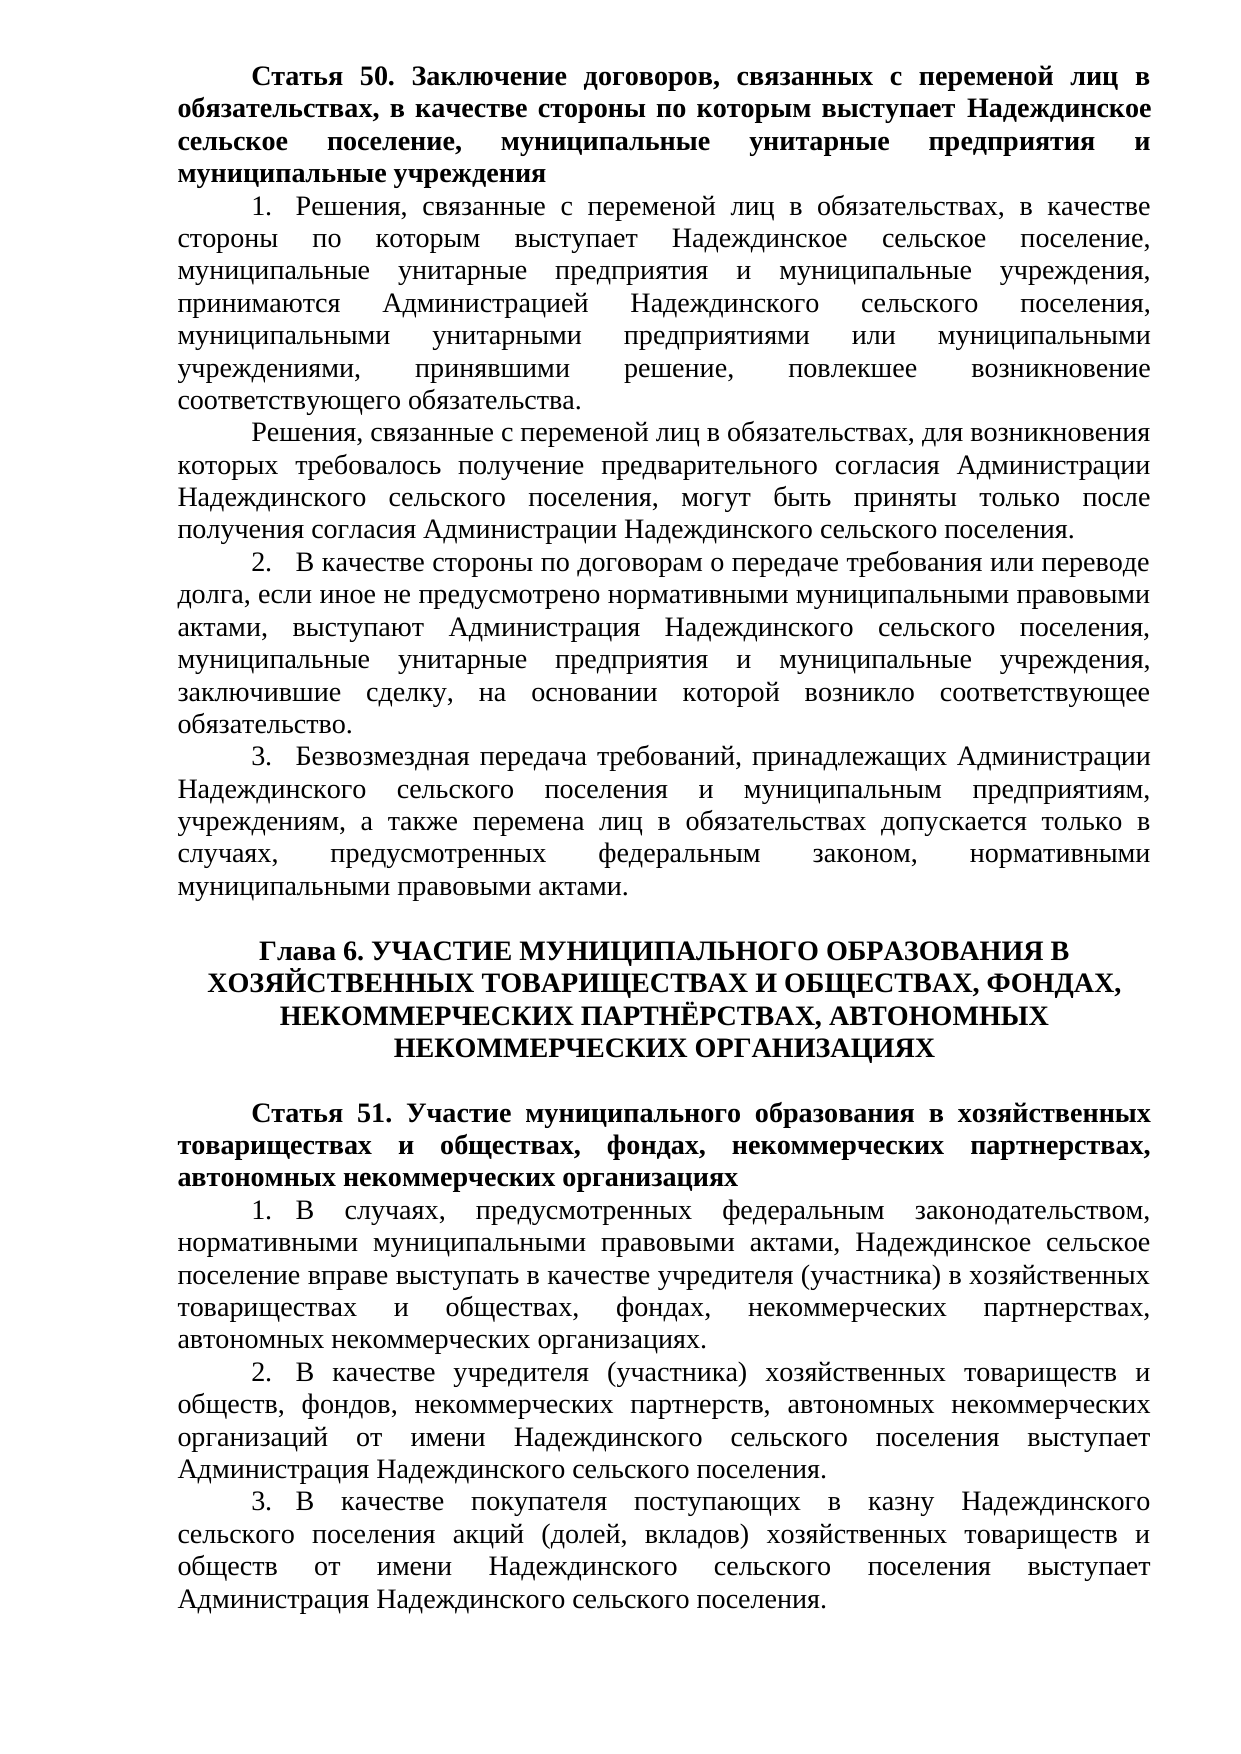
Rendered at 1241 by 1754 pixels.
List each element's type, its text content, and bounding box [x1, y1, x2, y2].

text НЕКОММЕРЧЕСКИХ ОРГАНИЗАЦИЯХ [177, 1031, 1152, 1063]
text Глава 6. УЧАСТИЕ МУНИЦИПАЛЬНОГО ОБРАЗОВАНИЯ В ХОЗЯЙСТВЕННЫХ ТОВАРИЩЕСТВАХ И ОБЩЕСТВАХ, ФОНДАХ, [177, 934, 1152, 998]
list Решения, связанные с переменой лиц в обязательствах, в качестве стороны по которым выступает Надеждинское сельское поселение, муниципальные унитарные предприятия и муниципальные учреждения, принимаются Администрацией Надеждинского сельского поселения, муниципальными унитарными предприятиями или муниципальными учреждениями, принявшими решение, повлекшее возникновение соответствующего обязательства. [177, 189, 1152, 415]
list В качестве учредителя (участника) хозяйственных товариществ и обществ, фондов, некоммерческих партнерств, автономных некоммерческих организаций от имени Надеждинского сельского поселения выступает Администрация Надеждинского сельского поселения. [177, 1355, 1152, 1484]
text Статья 51. Участие муниципального образования в хозяйственных товариществах и обществах, фондах, некоммерческих партнерствах, автономных некоммерческих организациях [177, 1096, 1152, 1193]
text НЕКОММЕРЧЕСКИХ ПАРТНЁРСТВАХ, АВТОНОМНЫХ [177, 998, 1152, 1031]
text Решения, связанные с переменой лиц в обязательствах, для возникновения которых требовалось получение предварительного согласия Администрации Надеждинского сельского поселения, могут быть приняты только после получения согласия Администрации Надеждинского сельского поселения. [177, 415, 1152, 545]
text Статья 50. Заключение договоров, связанных с переменой лиц в обязательствах, в качестве стороны по которым выступает Надеждинское сельское поселение, муниципальные унитарные предприятия и муниципальные учреждения [177, 59, 1152, 189]
list В случаях, предусмотренных федеральным законодательством, нормативными муниципальными правовыми актами, Надеждинское сельское поселение вправе выступать в качестве учредителя (участника) в хозяйственных товариществах и обществах, фондах, некоммерческих партнерствах, автономных некоммерческих организациях. [177, 1193, 1152, 1355]
list Безвозмездная передача требований, принадлежащих Администрации Надеждинского сельского поселения и муниципальным предприятиям, учреждениям, а также перемена лиц в обязательствах допускается только в случаях, предусмотренных федеральным законом, нормативными муниципальными правовыми актами. [177, 739, 1152, 901]
list В качестве покупателя поступающих в казну Надеждинского сельского поселения акций (долей, вкладов) хозяйственных товариществ и обществ от имени Надеждинского сельского поселения выступает Администрация Надеждинского сельского поселения. [177, 1484, 1152, 1614]
list В качестве стороны по договорам о передаче требования или переводе долга, если иное не предусмотрено нормативными муниципальными правовыми актами, выступают Администрация Надеждинского сельского поселения, муниципальные унитарные предприятия и муниципальные учреждения, заключившие сделку, на основании которой возникло соответствующее обязательство. [177, 545, 1152, 739]
